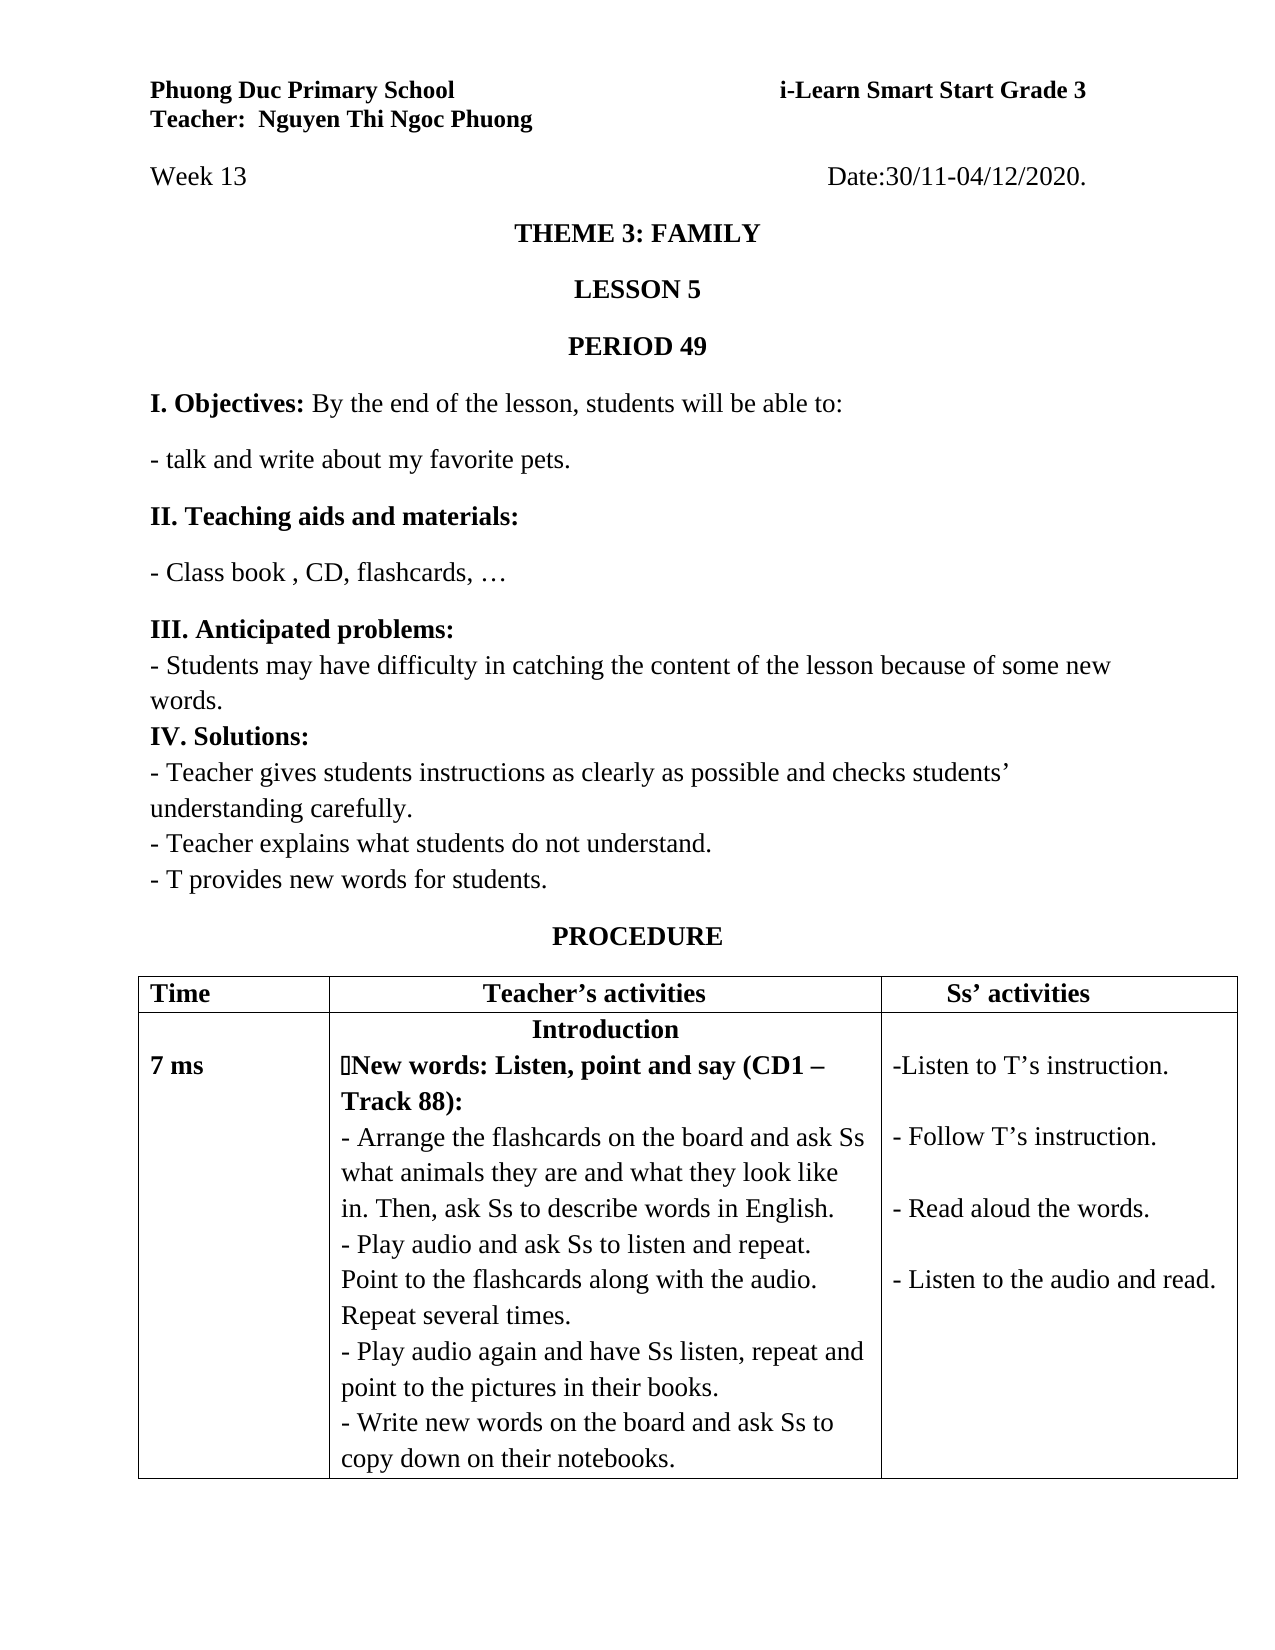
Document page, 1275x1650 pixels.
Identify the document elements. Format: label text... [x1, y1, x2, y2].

text PERIOD 49 [150, 330, 1125, 361]
text - Students may have difficulty in catching the content of the lesson because of some new words. [150, 649, 1125, 716]
table_header Time [139, 977, 329, 1012]
text - T provides new words for students. [150, 863, 1125, 894]
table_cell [882, 1013, 1237, 1478]
text II. Teaching aids and materials: [150, 500, 1125, 531]
text IV. Solutions: [150, 720, 1125, 751]
table_cell 7 ms 23 ms 5 ms [139, 1013, 329, 1478]
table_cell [330, 1013, 881, 1478]
text - talk and write about my favorite pets. [150, 443, 1125, 474]
text - Class book , CD, flashcards, … [150, 556, 1125, 588]
table_header Ss’ activities [882, 977, 1237, 1012]
text - Teacher gives students instructions as clearly as possible and checks students’ understanding carefully. [150, 756, 1125, 823]
text PROCEDURE [150, 920, 1125, 951]
text THEME 3: FAMILY [150, 217, 1125, 248]
text III. Anticipated problems: [150, 613, 1125, 644]
text LESSON 5 [150, 274, 1125, 305]
text I. Objectives: By the end of the lesson, students will be able to: [150, 387, 1125, 418]
text Week 13 Date:30/11-04/12/2020. [150, 161, 1125, 192]
text - Teacher explains what students do not understand. [150, 827, 1125, 858]
table_header Teacher’s activities [330, 977, 881, 1012]
